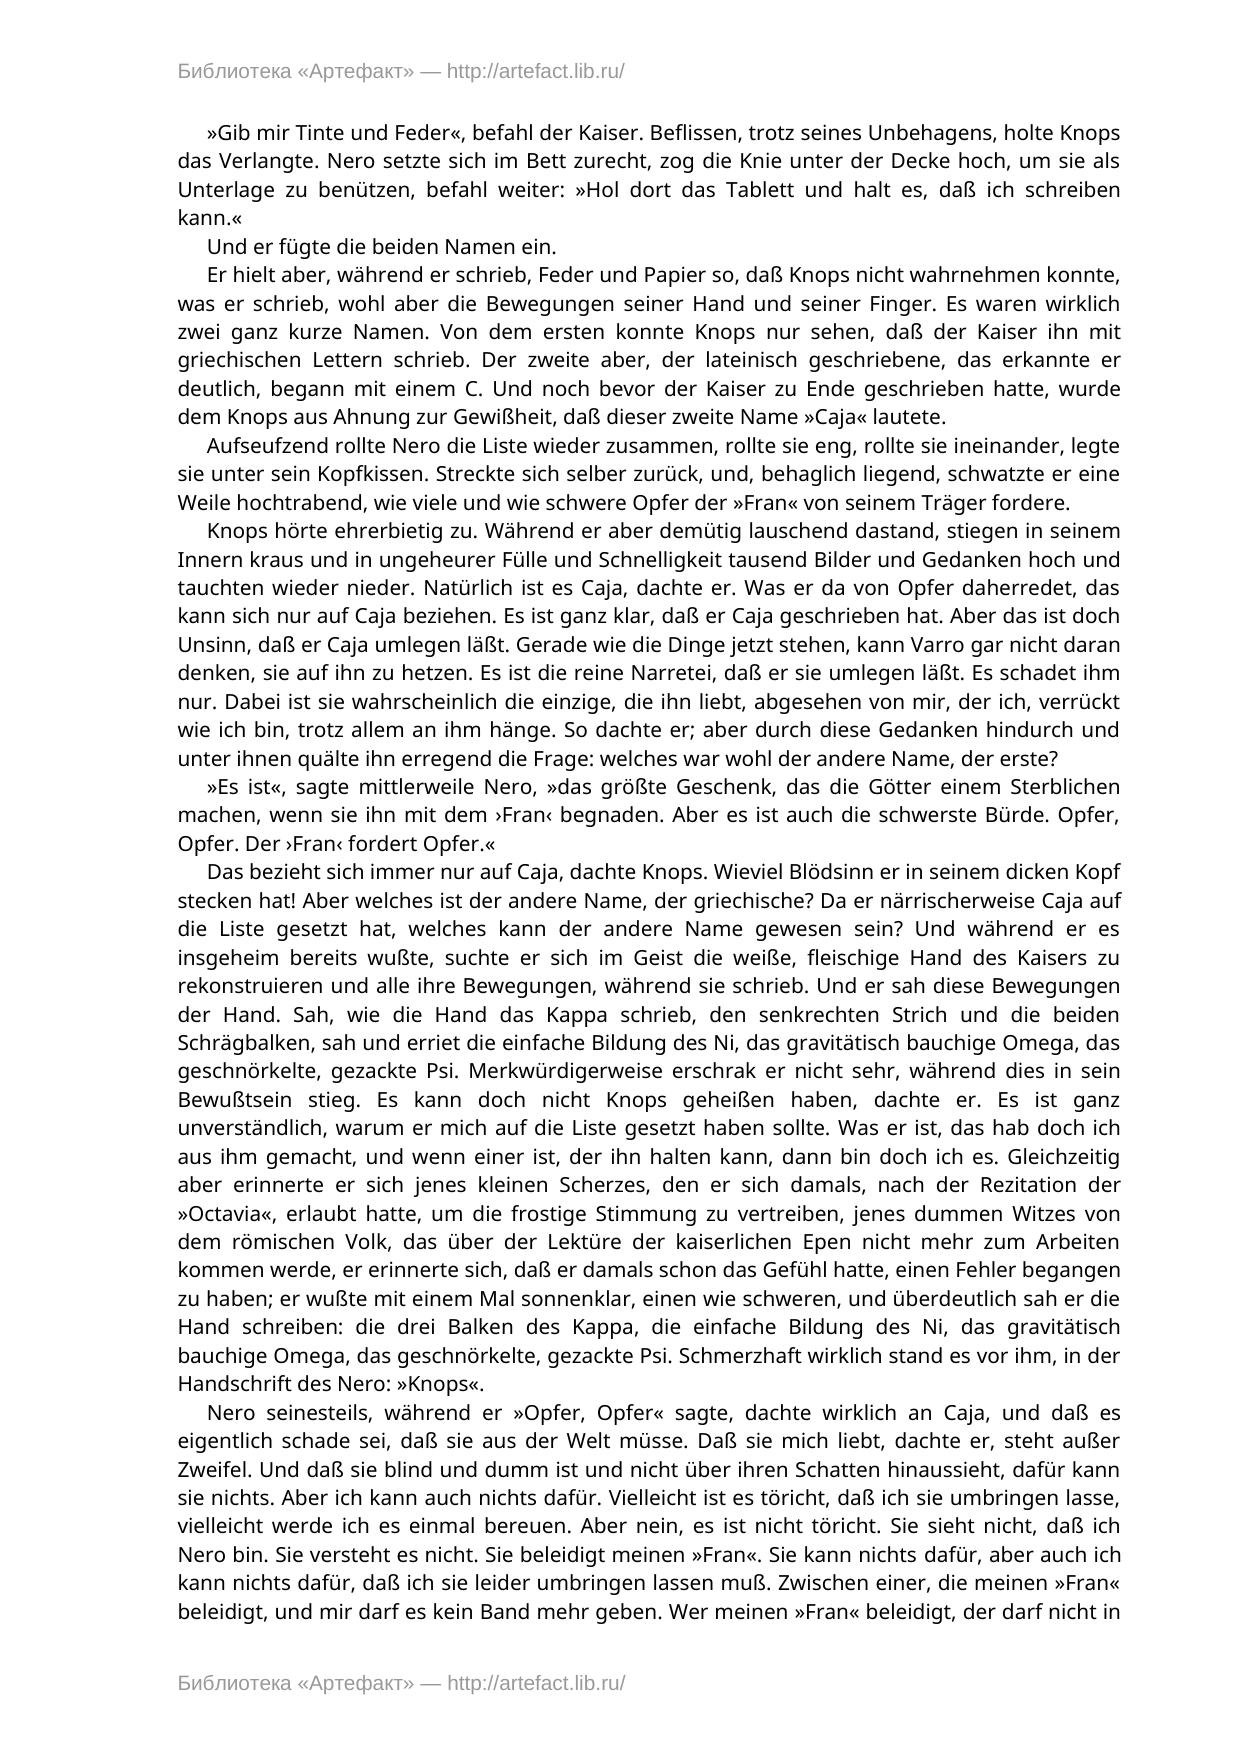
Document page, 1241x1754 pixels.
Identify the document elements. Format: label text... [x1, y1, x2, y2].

text Und er fügte die beiden Namen ein. [177, 232, 1122, 260]
text Das bezieht sich immer nur auf Caja, dachte Knops. Wieviel Blödsinn er in seinem dicken Kopf stecken hat! Aber welches ist der andere Name, der griechische? Da er närrischerweise Caja auf die Liste gesetzt hat, welches kann der andere Name gewesen sein? Und während er es insgeheim bereits wußte, suchte er sich im Geist die weiße, fleischige Hand des Kaisers zu rekonstruieren und alle ihre Bewegungen, während sie schrieb. Und er sah diese Bewegungen der Hand. Sah, wie die Hand das Kappa schrieb, den senkrechten Strich und die beiden Schrägbalken, sah und erriet die einfache Bildung des Ni, das gravitätisch bauchige Omega, das geschnörkelte, gezackte Psi. Merkwürdigerweise erschrak er nicht sehr, während dies in sein Bewußtsein stieg. Es kann doch nicht Knops geheißen haben, dachte er. Es ist ganz unverständlich, warum er mich auf die Liste gesetzt haben sollte. Was er ist, das hab doch ich aus ihm gemacht, und wenn einer ist, der ihn halten kann, dann bin doch ich es. Gleichzeitig aber erinnerte er sich jenes kleinen Scherzes, den er sich damals, nach der Rezitation der »Octavia«, erlaubt hatte, um die frostige Stimmung zu vertreiben, jenes dummen Witzes von dem römischen Volk, das über der Lektüre der kaiserlichen Epen nicht mehr zum Arbeiten kommen werde, er erinnerte sich, daß er damals schon das Gefühl hatte, einen Fehler begangen zu haben; er wußte mit einem Mal sonnenklar, einen wie schweren, und überdeutlich sah er die Hand schreiben: die drei Balken des Kappa, die einfache Bildung des Ni, das gravitätisch bauchige Omega, das geschnörkelte, gezackte Psi. Schmerzhaft wirklich stand es vor ihm, in der Handschrift des Nero: »Knops«. [177, 857, 1122, 1398]
text Knops hörte ehrerbietig zu. Während er aber demütig lauschend dastand, stiegen in seinem Innern kraus und in ungeheurer Fülle und Schnelligkeit tausend Bilder und Gedanken hoch und tauchten wieder nieder. Natürlich ist es Caja, dachte er. Was er da von Opfer daherredet, das kann sich nur auf Caja beziehen. Es ist ganz klar, daß er Caja geschrieben hat. Aber das ist doch Unsinn, daß er Caja umlegen läßt. Gerade wie die Dinge jetzt stehen, kann Varro gar nicht daran denken, sie auf ihn zu hetzen. Es ist die reine Narretei, daß er sie umlegen läßt. Es schadet ihm nur. Dabei ist sie wahrscheinlich die einzige, die ihn liebt, abgesehen von mir, der ich, verrückt wie ich bin, trotz allem an ihm hänge. So dachte er; aber durch diese Gedanken hindurch und unter ihnen quälte ihn erregend die Frage: welches war wohl der andere Name, der erste? [177, 516, 1122, 772]
text »Gib mir Tinte und Feder«, befahl der Kaiser. Beflissen, trotz seines Unbehagens, holte Knops das Verlangte. Nero setzte sich im Bett zurecht, zog die Knie unter der Decke hoch, um sie als Unterlage zu benützen, befahl weiter: »Hol dort das Tablett und halt es, daß ich schreiben kann.« [177, 118, 1122, 232]
text Aufseufzend rollte Nero die Liste wieder zusammen, rollte sie eng, rollte sie ineinander, legte sie unter sein Kopfkissen. Streckte sich selber zurück, und, behaglich liegend, schwatzte er eine Weile hochtrabend, wie viele und wie schwere Opfer der »Fran« von seinem Träger fordere. [177, 431, 1122, 516]
text Er hielt aber, während er schrieb, Feder und Papier so, daß Knops nicht wahrnehmen konnte, was er schrieb, wohl aber die Bewegungen seiner Hand und seiner Finger. Es waren wirklich zwei ganz kurze Namen. Von dem ersten konnte Knops nur sehen, daß der Kaiser ihn mit griechischen Lettern schrieb. Der zweite aber, der lateinisch geschriebene, das erkannte er deutlich, begann mit einem C. Und noch bevor der Kaiser zu Ende geschrieben hatte, wurde dem Knops aus Ahnung zur Gewißheit, daß dieser zweite Name »Caja« lautete. [177, 260, 1122, 431]
text »Es ist«, sagte mittlerweile Nero, »das größte Geschenk, das die Götter einem Sterblichen machen, wenn sie ihn mit dem ›Fran‹ begnaden. Aber es ist auch die schwerste Bürde. Opfer, Opfer. Der ›Fran‹ fordert Opfer.« [177, 772, 1122, 857]
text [177, 1398, 1122, 1625]
